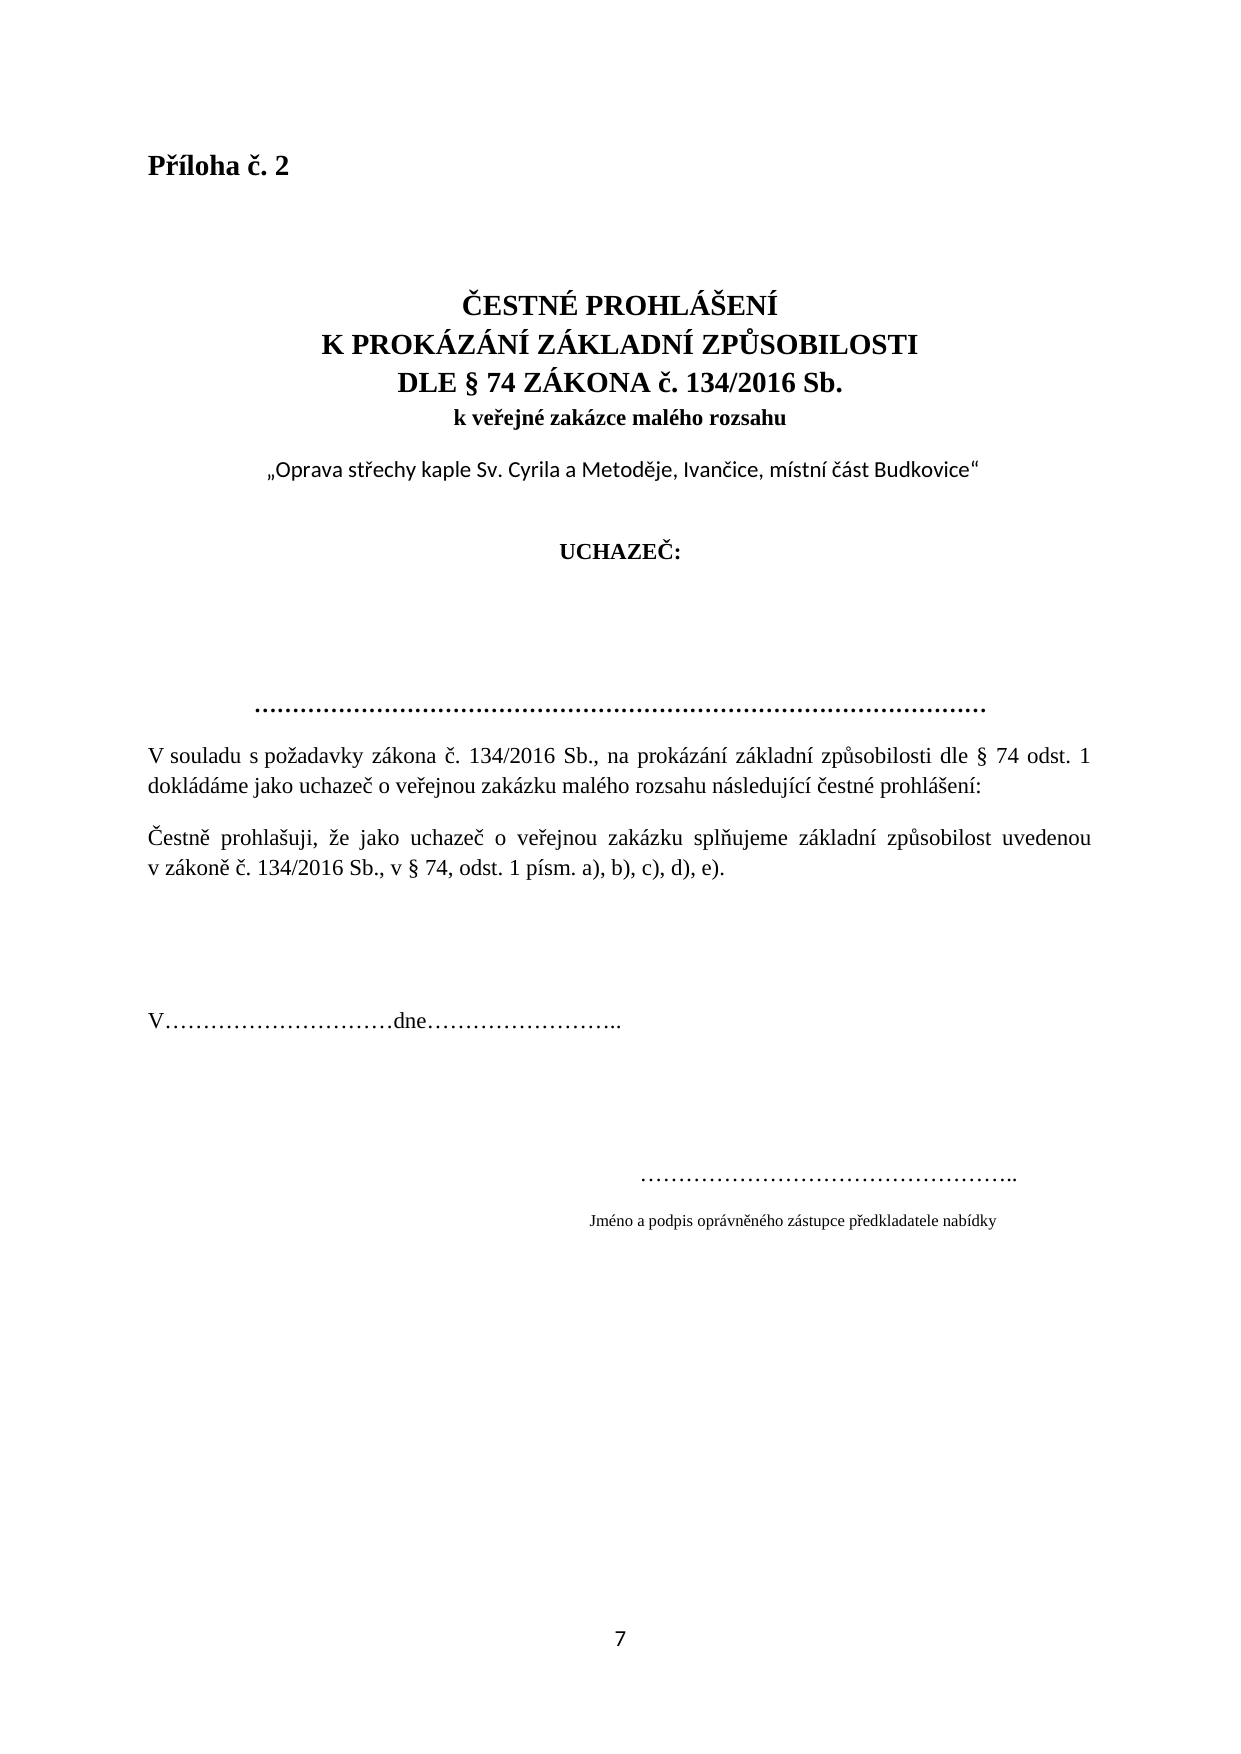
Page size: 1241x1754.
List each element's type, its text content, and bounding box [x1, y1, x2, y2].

text V souladu s požadavky zákona č. 134/2016 Sb., na prokázání základní způsobilosti dle § 74 odst. 1 dokládáme jako uchazeč o veřejnou zakázku malého rozsahu následující čestné prohlášení: [148, 742, 1093, 799]
text K PROKÁZÁNÍ ZÁKLADNÍ ZPŮSOBILOSTI DLE § 74 ZÁKONA č. 134/2016 Sb. [148, 327, 1093, 399]
text Jméno a podpis oprávněného zástupce předkladatele nabídky [148, 1211, 1093, 1230]
text …………………………………………………………………………………… [148, 691, 1093, 718]
text ČESTNÉ PROHLÁŠENÍ [148, 288, 1093, 322]
text k veřejné zakázce malého rozsahu [148, 404, 1093, 430]
text Čestně prohlašuji, že jako uchazeč o veřejnou zakázku splňujeme základní způsobilost uvedenou v zákoně č. 134/2016 Sb., v § 74, odst. 1 písm. a), b), c), d), e). [148, 823, 1093, 880]
text UCHAZEČ: [148, 508, 1093, 564]
text ………………………………………….. [148, 1160, 1093, 1186]
text V…………………………dne…………………….. [148, 1007, 1093, 1033]
text Příloha č. 2 [148, 148, 1093, 181]
